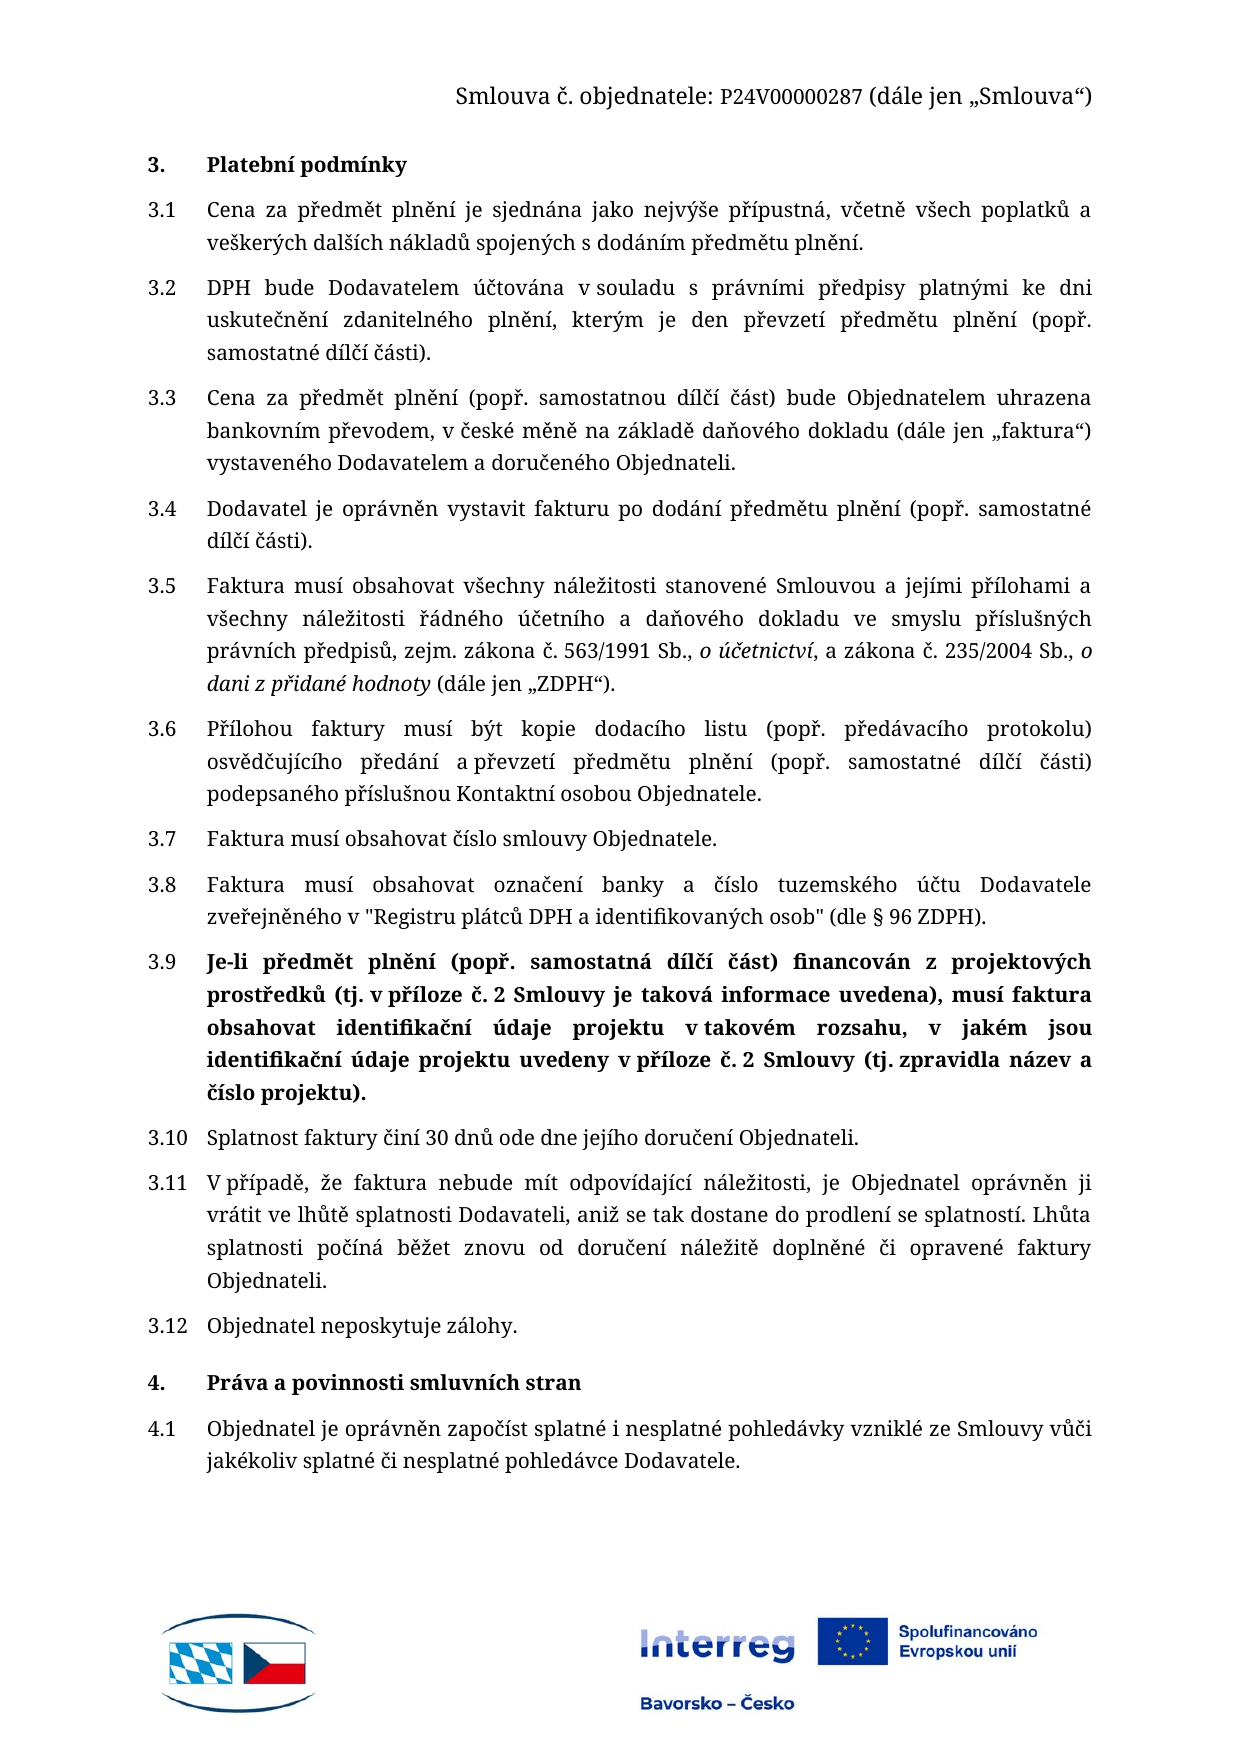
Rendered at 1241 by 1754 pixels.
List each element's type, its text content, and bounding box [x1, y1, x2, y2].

list Je-li předmět plnění (popř. samostatná dílčí část) financován z projektových prostředků (tj. v příloze č. 2 Smlouvy je taková informace uvedena), musí faktura obsahovat identifikační údaje projektu v takovém rozsahu, v jakém jsou identifikační údaje projektu uvedeny v příloze č. 2 Smlouvy (tj. zpravidla název a číslo projektu). [148, 947, 1093, 1106]
list V případě, že faktura nebude mít odpovídající náležitosti, je Objednatel oprávněn ji vrátit ve lhůtě splatnosti Dodavateli, aniž se tak dostane do prodlení se splatností. Lhůta splatnosti počíná běžet znovu od doručení náležitě doplněné či opravené faktury Objednateli. [148, 1168, 1093, 1294]
list DPH bude Dodavatelem účtována v souladu s právními předpisy platnými ke dni uskutečnění zdanitelného plnění, kterým je den převzetí předmětu plnění (popř. samostatné dílčí části). [148, 273, 1093, 367]
list Splatnost faktury činí 30 dnů ode dne jejího doručení Objednateli. [148, 1123, 1093, 1151]
list Cena za předmět plnění je sjednána jako nejvýše přípustná, včetně všech poplatků a veškerých dalších nákladů spojených s dodáním předmětu plnění. [148, 195, 1093, 256]
list Objednatel neposkytuje zálohy. [148, 1311, 1093, 1339]
list Platební podmínky [148, 150, 1093, 179]
list Objednatel je oprávněn započíst splatné i nesplatné pohledávky vzniklé ze Smlouvy vůči jakékoliv splatné či nesplatné pohledávce Dodavatele. [148, 1414, 1093, 1475]
list Faktura musí obsahovat číslo smlouvy Objednatele. [148, 824, 1093, 853]
list Faktura musí obsahovat všechny náležitosti stanovené Smlouvou a jejími přílohami a všechny náležitosti řádného účetního a daňového dokladu ve smyslu příslušných právních předpisů, zejm. zákona č. 563/1991 Sb., o účetnictví, a zákona č. 235/2004 Sb., o dani z přidané hodnoty (dále jen „ZDPH“). [148, 571, 1093, 698]
list Cena za předmět plnění (popř. samostatnou dílčí část) bude Objednatelem uhrazena bankovním převodem, v české měně na základě daňového dokladu (dále jen „faktura“) vystaveného Dodavatelem a doručeného Objednateli. [148, 383, 1093, 477]
picture [147, 1584, 1093, 1754]
list Přílohou faktury musí být kopie dodacího listu (popř. předávacího protokolu) osvědčujícího předání a převzetí předmětu plnění (popř. samostatné dílčí části) podepsaného příslušnou Kontaktní osobou Objednatele. [148, 714, 1093, 808]
list Faktura musí obsahovat označení banky a číslo tuzemského účtu Dodavatele zveřejněného v "Registru plátců DPH a identifikovaných osob" (dle § 96 ZDPH). [148, 870, 1093, 931]
list Dodavatel je oprávněn vystavit fakturu po dodání předmětu plnění (popř. samostatné dílčí části). [148, 494, 1093, 555]
list Práva a povinnosti smluvních stran [148, 1368, 1093, 1397]
